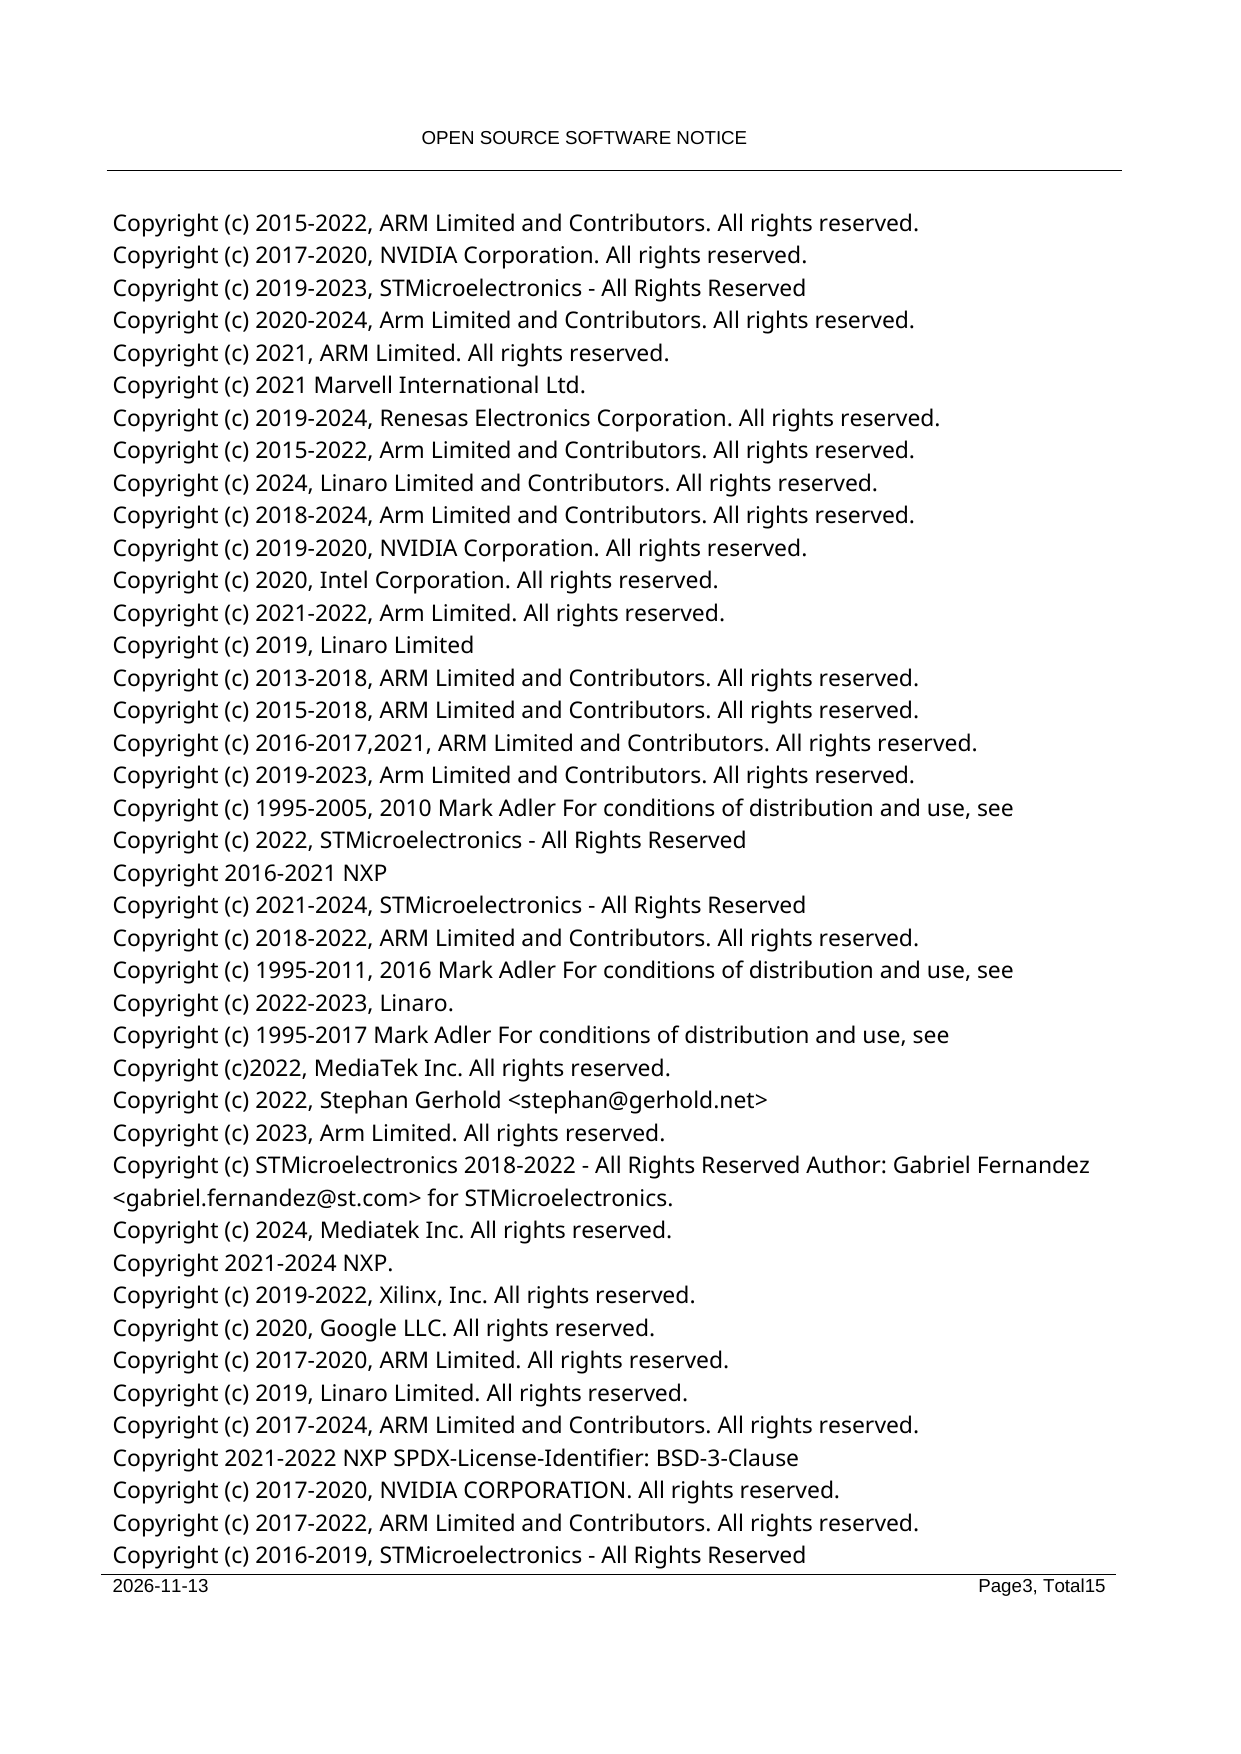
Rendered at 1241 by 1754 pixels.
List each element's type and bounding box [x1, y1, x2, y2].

text [112, 206, 1128, 1571]
